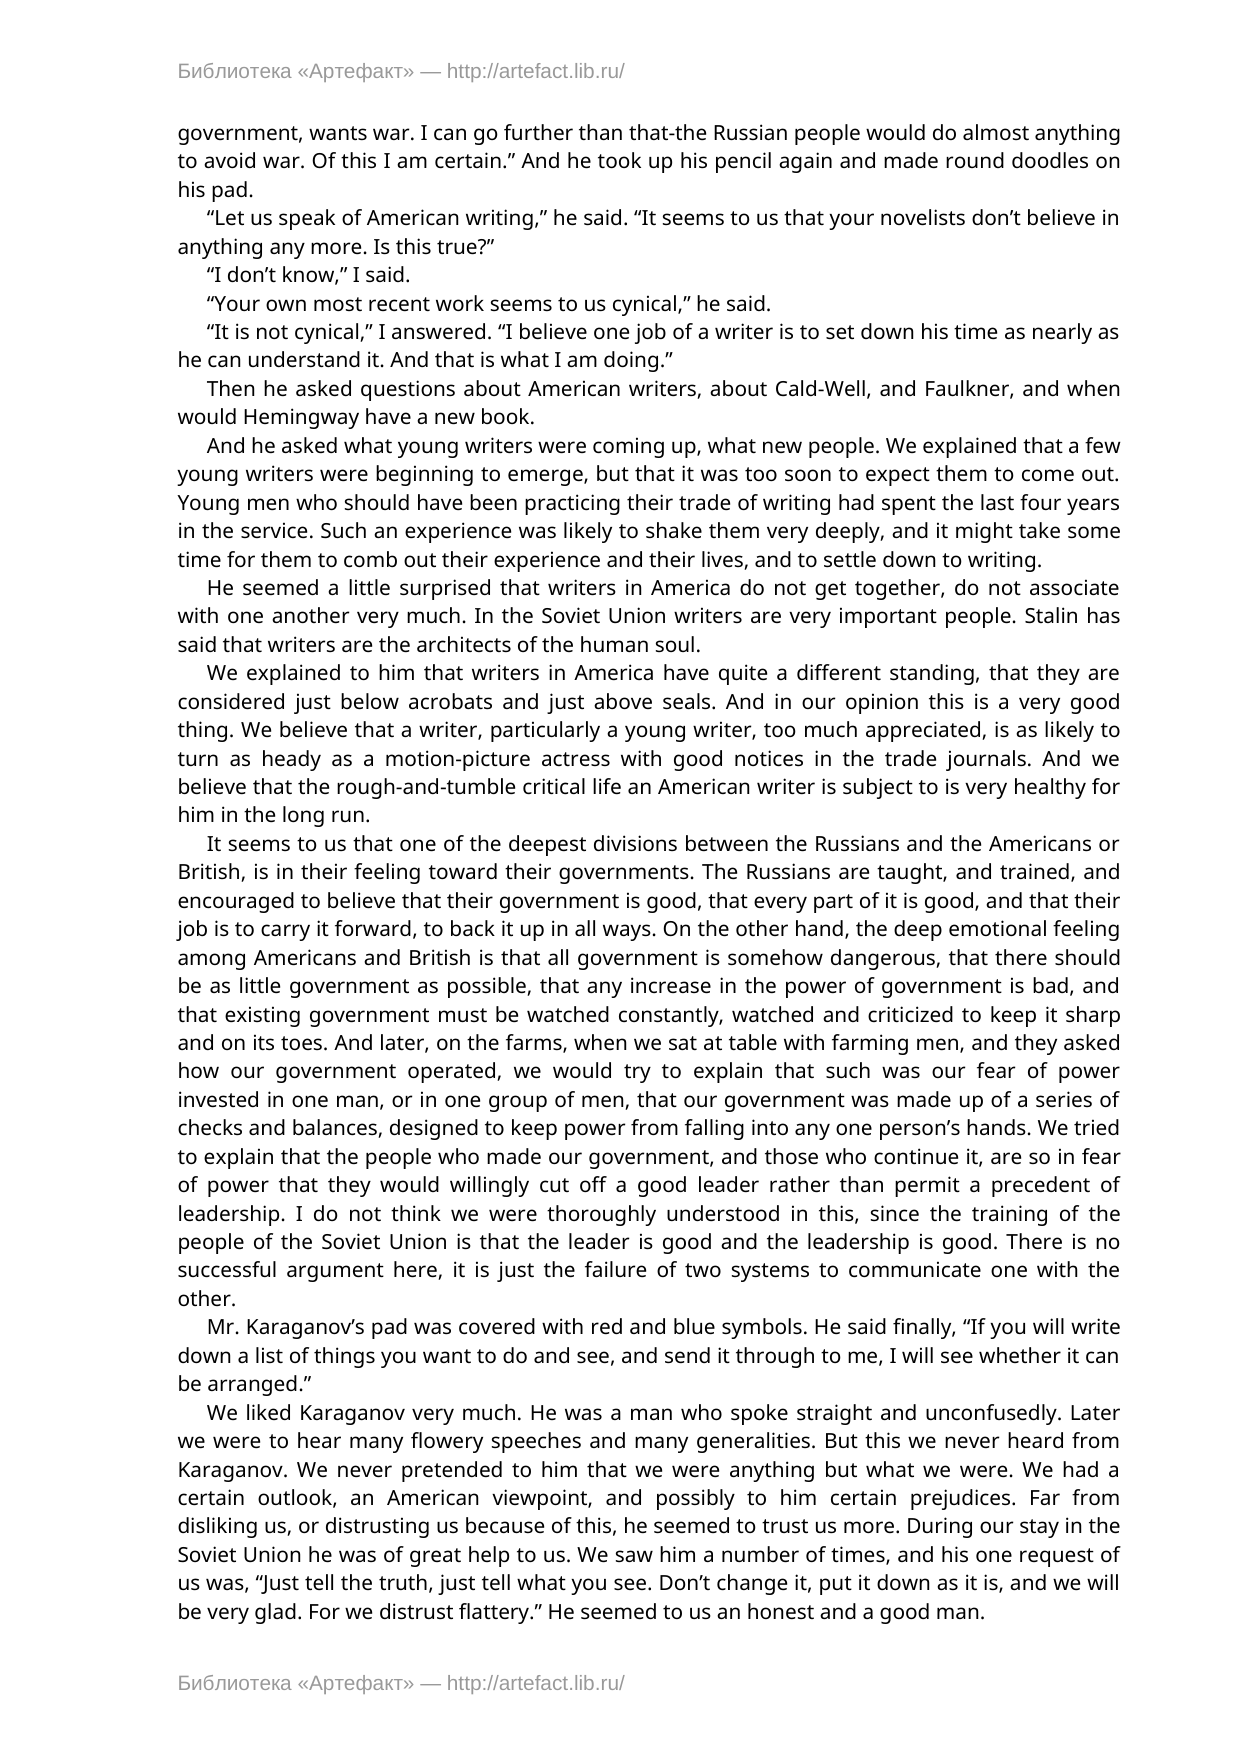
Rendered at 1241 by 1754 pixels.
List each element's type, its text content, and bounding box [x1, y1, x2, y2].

text “Your own most recent work seems to us cynical,” he said. [177, 289, 1122, 317]
text “Let us speak of American writing,” he said. “It seems to us that your novelists don’t believe in anything any more. Is this true?” [177, 203, 1122, 260]
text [177, 118, 1122, 203]
text We explained to him that writers in America have quite a different standing, that they are considered just below acrobats and just above seals. And in our opinion this is a very good thing. We believe that a writer, particularly a young writer, too much appreciated, is as likely to turn as heady as a motion-picture actress with good notices in the trade journals. And we believe that the rough-and-tumble critical life an American writer is subject to is very healthy for him in the long run. [177, 658, 1122, 829]
text It seems to us that one of the deepest divisions between the Russians and the Americans or British, is in their feeling toward their governments. The Russians are taught, and trained, and encouraged to believe that their government is good, that every part of it is good, and that their job is to carry it forward, to back it up in all ways. On the other hand, the deep emotional feeling among Americans and British is that all government is somehow dangerous, that there should be as little government as possible, that any increase in the power of government is bad, and that existing government must be watched constantly, watched and criticized to keep it sharp and on its toes. And later, on the farms, when we sat at table with farming men, and they asked how our government operated, we would try to explain that such was our fear of power invested in one man, or in one group of men, that our government was made up of a series of checks and balances, designed to keep power from falling into any one person’s hands. We tried to explain that the people who made our government, and those who continue it, are so in fear of power that they would willingly cut off a good leader rather than permit a precedent of leadership. I do not think we were thoroughly understood in this, since the training of the people of the Soviet Union is that the leader is good and the leadership is good. There is no successful argument here, it is just the failure of two systems to communicate one with the other. [177, 829, 1122, 1312]
text He seemed a little surprised that writers in America do not get together, do not associate with one another very much. In the Soviet Union writers are very important people. Stalin has said that writers are the architects of the human soul. [177, 573, 1122, 658]
text We liked Karaganov very much. He was a man who spoke straight and unconfusedly. Later we were to hear many flowery speeches and many generalities. But this we never heard from Karaganov. We never pretended to him that we were anything but what we were. We had a certain outlook, an American viewpoint, and possibly to him certain prejudices. Far from disliking us, or distrusting us because of this, he seemed to trust us more. During our stay in the Soviet Union he was of great help to us. We saw him a number of times, and his one request of us was, “Just tell the truth, just tell what you see. Don’t change it, put it down as it is, and we will be very glad. For we distrust flattery.” He seemed to us an honest and a good man. [177, 1398, 1122, 1625]
text “It is not cynical,” I answered. “I believe one job of a writer is to set down his time as nearly as he can understand it. And that is what I am doing.” [177, 317, 1122, 374]
text Then he asked questions about American writers, about Cald-Well, and Faulkner, and when would Hemingway have a new book. [177, 374, 1122, 431]
text “I don’t know,” I said. [177, 260, 1122, 289]
text And he asked what young writers were coming up, what new people. We explained that a few young writers were beginning to emerge, but that it was too soon to expect them to come out. Young men who should have been practicing their trade of writing had spent the last four years in the service. Such an experience was likely to shake them very deeply, and it might take some time for them to comb out their experience and their lives, and to settle down to writing. [177, 431, 1122, 573]
text Mr. Karaganov’s pad was covered with red and blue symbols. He said finally, “If you will write down a list of things you want to do and see, and send it through to me, I will see whether it can be arranged.” [177, 1312, 1122, 1398]
